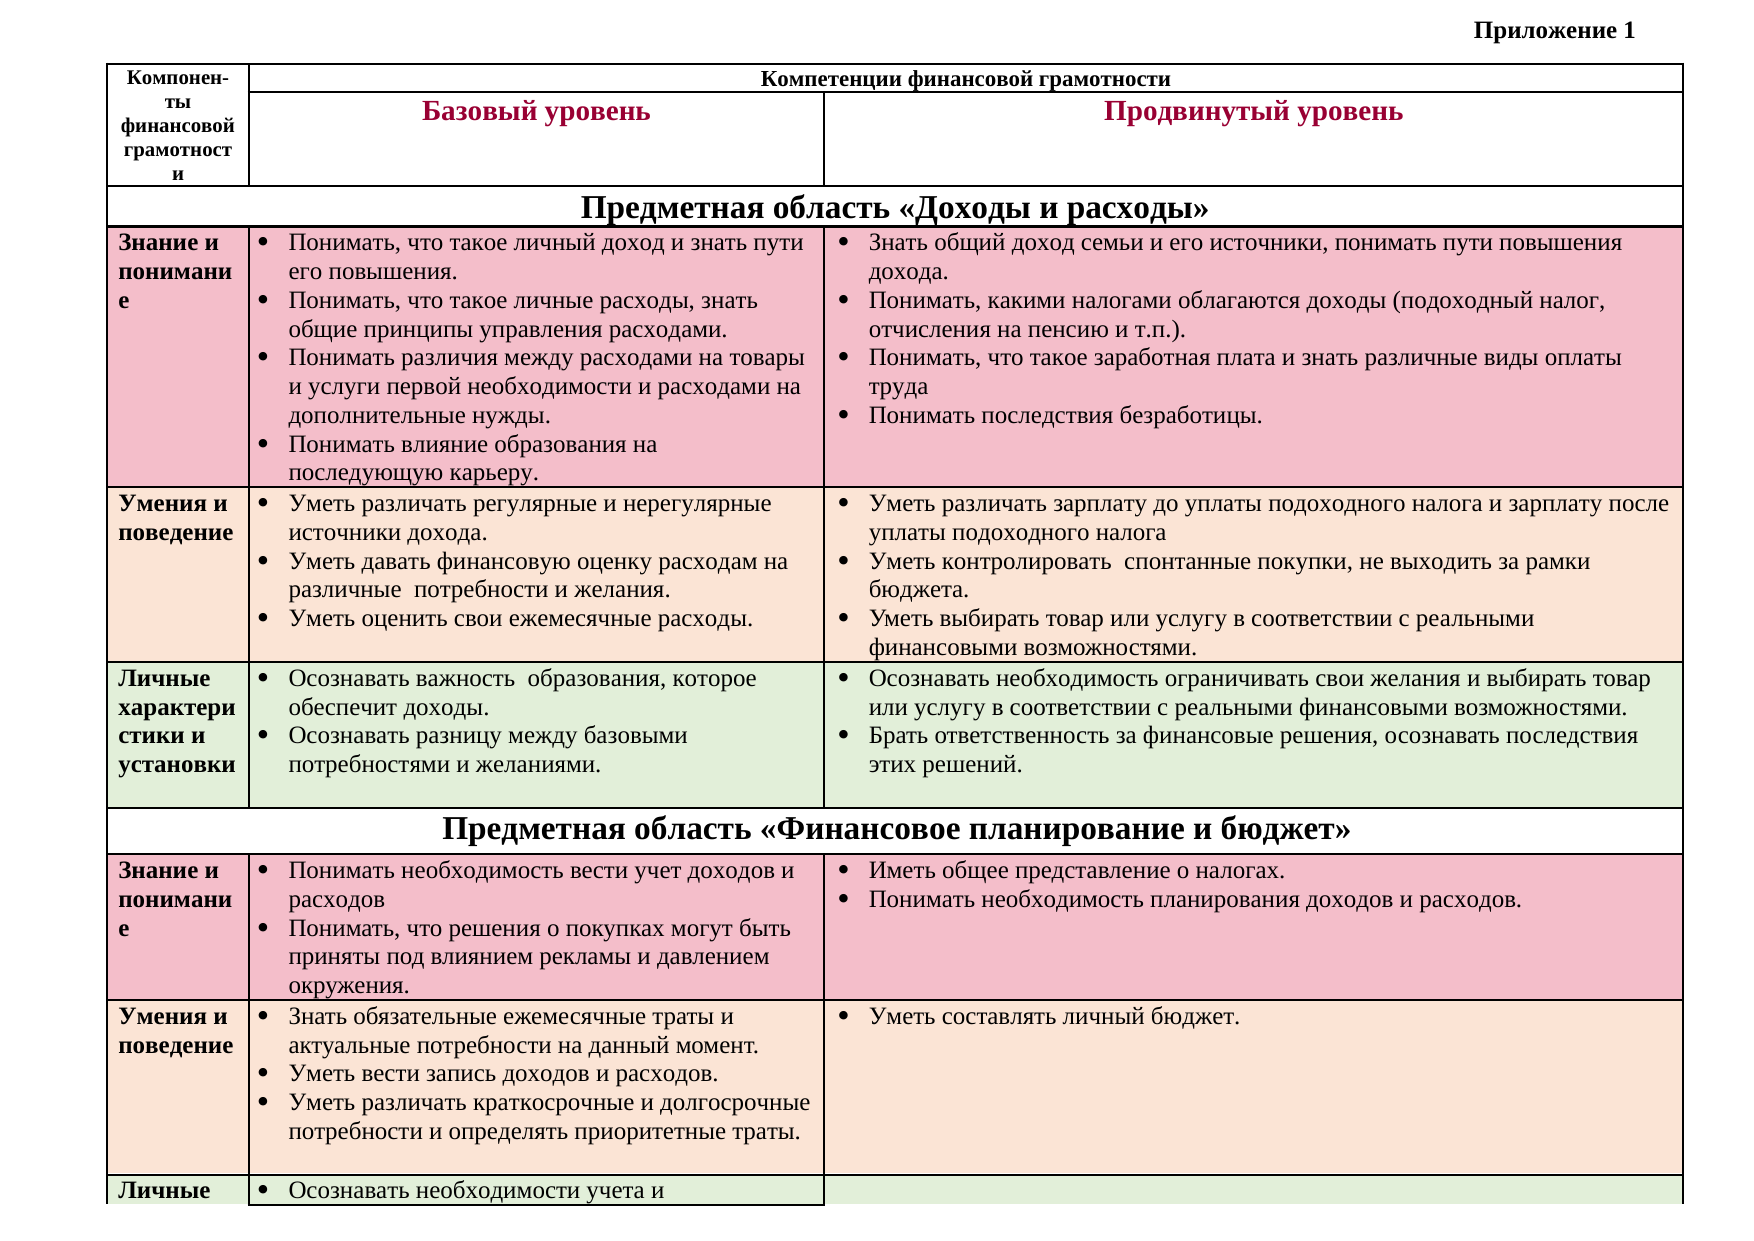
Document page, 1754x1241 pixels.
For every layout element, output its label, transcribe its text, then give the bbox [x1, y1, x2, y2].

text Приложение 1 [118, 15, 1636, 43]
table_cell Знать обязательные ежемесячные траты и актуальные потребности на данный момент. Уметь вести запись доходов и расходов. Уметь различать краткосрочные и долгосрочные потребности и определять приоритетные траты. [250, 1001, 823, 1173]
table_cell Знание и понимание [108, 228, 248, 486]
table_cell Предметная область «Финансовое планирование и бюджет» [108, 809, 1682, 853]
table_cell Личные характеристики и установки [108, 663, 248, 807]
table_cell Понимать, что такое личный доход и знать пути его повышения. Понимать, что такое личные расходы, знать общие принципы управления расходами. Понимать различия между расходами на товары и услуги первой необходимости и расходами на дополнительные нужды. Понимать влияние образования на последующую карьеру. [250, 228, 823, 486]
table_cell Знать общий доход семьи и его источники, понимать пути повышения дохода. Понимать, какими налогами облагаются доходы (подоходный налог, отчисления на пенсию и т.п.). Понимать, что такое заработная плата и знать различные виды оплаты труда Понимать последствия безработицы. [825, 228, 1682, 486]
table_cell Базовый уровень [250, 93, 823, 185]
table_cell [825, 1176, 1682, 1204]
table_cell Уметь составлять личный бюджет. [825, 1001, 1682, 1173]
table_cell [250, 1176, 823, 1204]
table_cell Уметь различать зарплату до уплаты подоходного налога и зарплату после уплаты подоходного налога Уметь контролировать спонтанные покупки, не выходить за рамки бюджета. Уметь выбирать товар или услугу в соответствии с реальными финансовыми возможностями. [825, 488, 1682, 661]
table_cell Осознавать важность образования, которое обеспечит доходы. Осознавать разницу между базовыми потребностями и желаниями. [250, 663, 823, 807]
table_header Компетенции финансовой грамотности [250, 65, 1682, 91]
table_cell Осознавать необходимость ограничивать свои желания и выбирать товар или услугу в соответствии с реальными финансовыми возможностями. Брать ответственность за финансовые решения, осознавать последствия этих решений. [825, 663, 1682, 807]
table_cell Иметь общее представление о налогах. Понимать необходимость планирования доходов и расходов. [825, 855, 1682, 999]
table_header Компонен-ты финансовой грамотности [108, 65, 248, 185]
table_cell Умения и поведение [108, 488, 248, 661]
table_cell Понимать необходимость вести учет доходов и расходов Понимать, что решения о покупках могут быть приняты под влиянием рекламы и давлением окружения. [250, 855, 823, 999]
table_cell Продвинутый уровень [825, 93, 1682, 185]
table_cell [108, 1176, 248, 1204]
table_cell Уметь различать регулярные и нерегулярные источники дохода. Уметь давать финансовую оценку расходам на различные потребности и желания. Уметь оценить свои ежемесячные расходы. [250, 488, 823, 661]
table_cell Предметная область «Доходы и расходы» [108, 187, 1682, 225]
table_cell Умения и поведение [108, 1001, 248, 1173]
table_cell Знание и понимание [108, 855, 248, 999]
